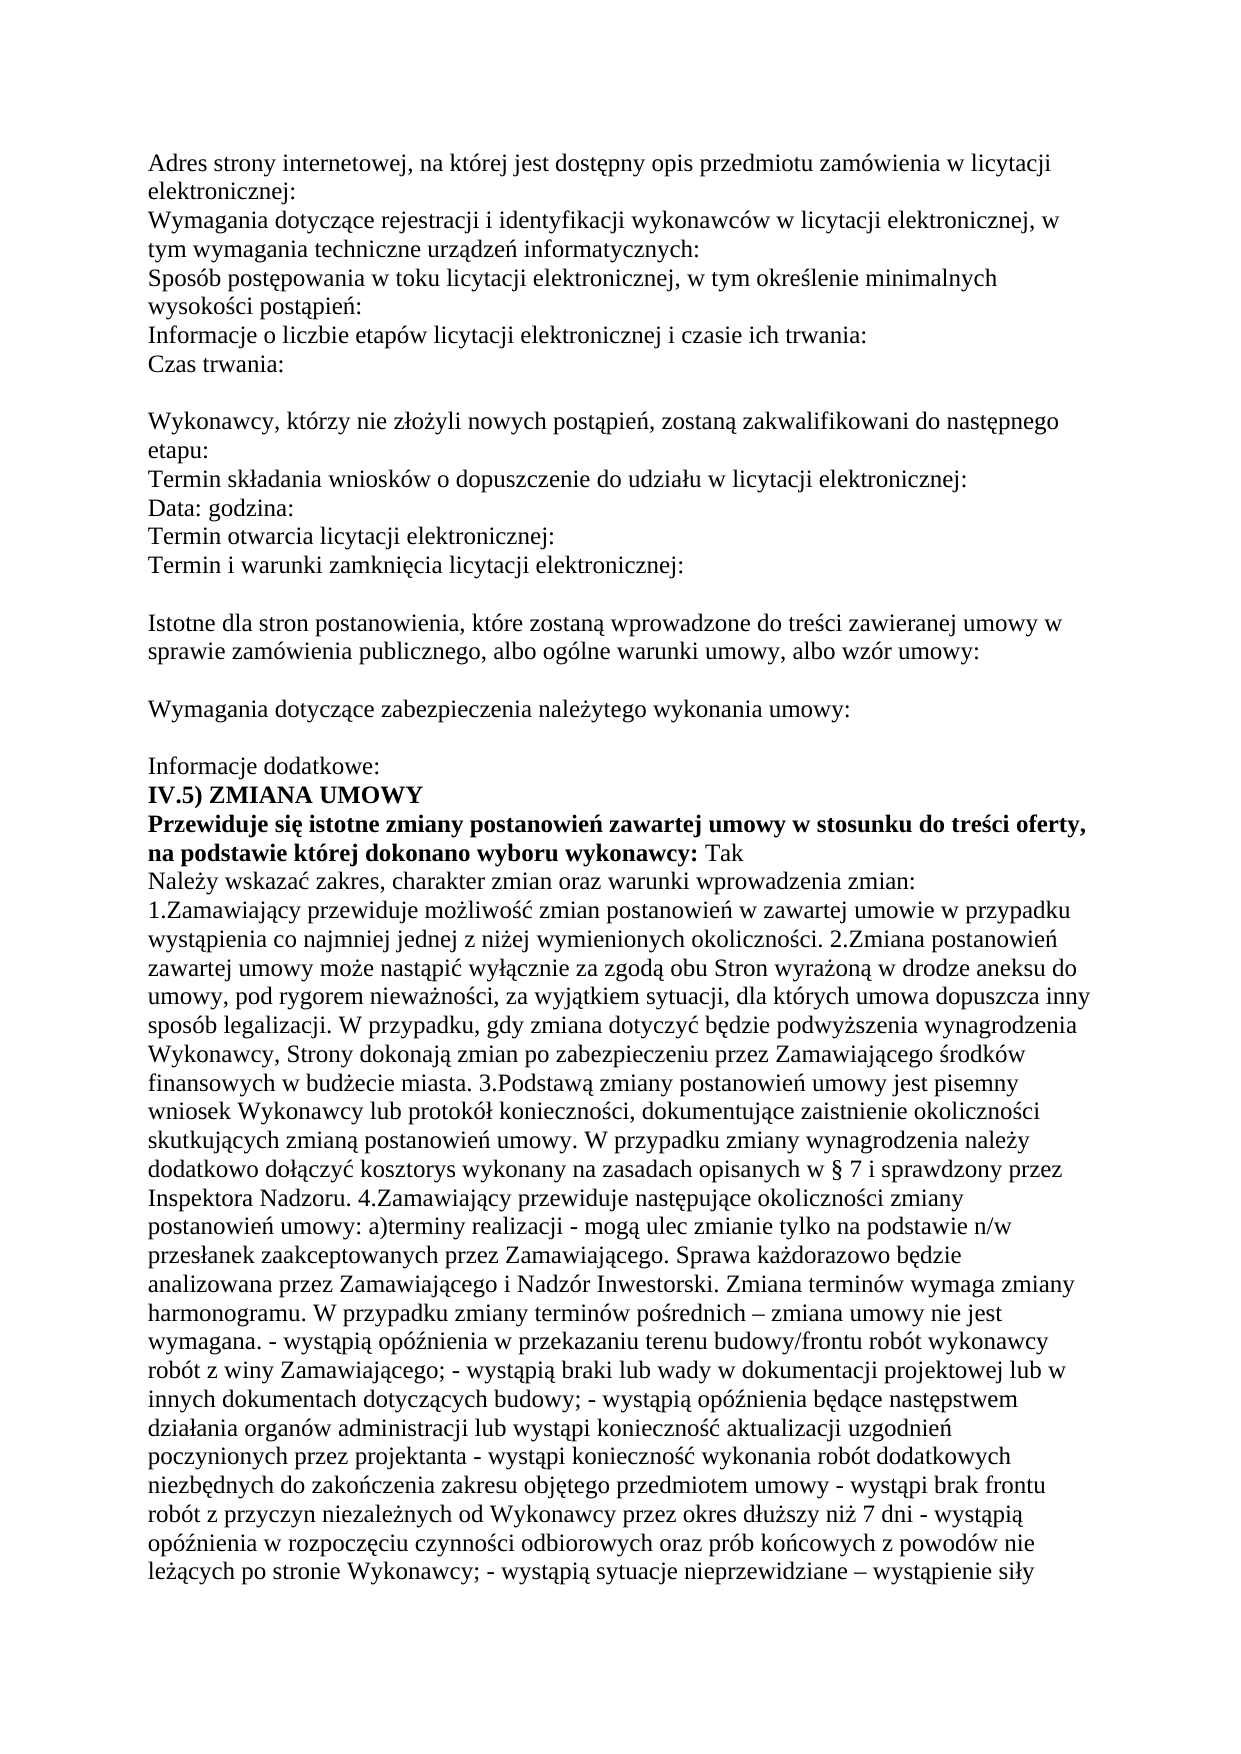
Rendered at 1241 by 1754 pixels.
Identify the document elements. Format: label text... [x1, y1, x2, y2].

text Termin i warunki zamknięcia licytacji elektronicznej: [148, 550, 1093, 579]
text Adres strony internetowej, na której jest dostępny opis przedmiotu zamówienia w licytacji elektronicznej: [148, 148, 1093, 205]
text Sposób postępowania w toku licytacji elektronicznej, w tym określenie minimalnych wysokości postąpień: [148, 263, 1093, 320]
text Wymagania dotyczące rejestracji i identyfikacji wykonawców w licytacji elektronicznej, w tym wymagania techniczne urządzeń informatycznych: [148, 205, 1093, 263]
text Czas trwania: Wykonawcy, którzy nie złożyli nowych postąpień, zostaną zakwalifikowani do następnego etapu: [148, 349, 1093, 464]
text Termin składania wniosków o dopuszczenie do udziału w licytacji elektronicznej: Data: godzina: Termin otwarcia licytacji elektronicznej: [148, 464, 1093, 550]
text Istotne dla stron postanowienia, które zostaną wprowadzone do treści zawieranej umowy w sprawie zamówienia publicznego, albo ogólne warunki umowy, albo wzór umowy: [148, 579, 1093, 665]
text Wymagania dotyczące zabezpieczenia należytego wykonania umowy: [148, 665, 1093, 723]
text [148, 780, 1093, 1585]
text Informacje dodatkowe: [148, 723, 1093, 780]
text Informacje o liczbie etapów licytacji elektronicznej i czasie ich trwania: [148, 320, 1093, 349]
